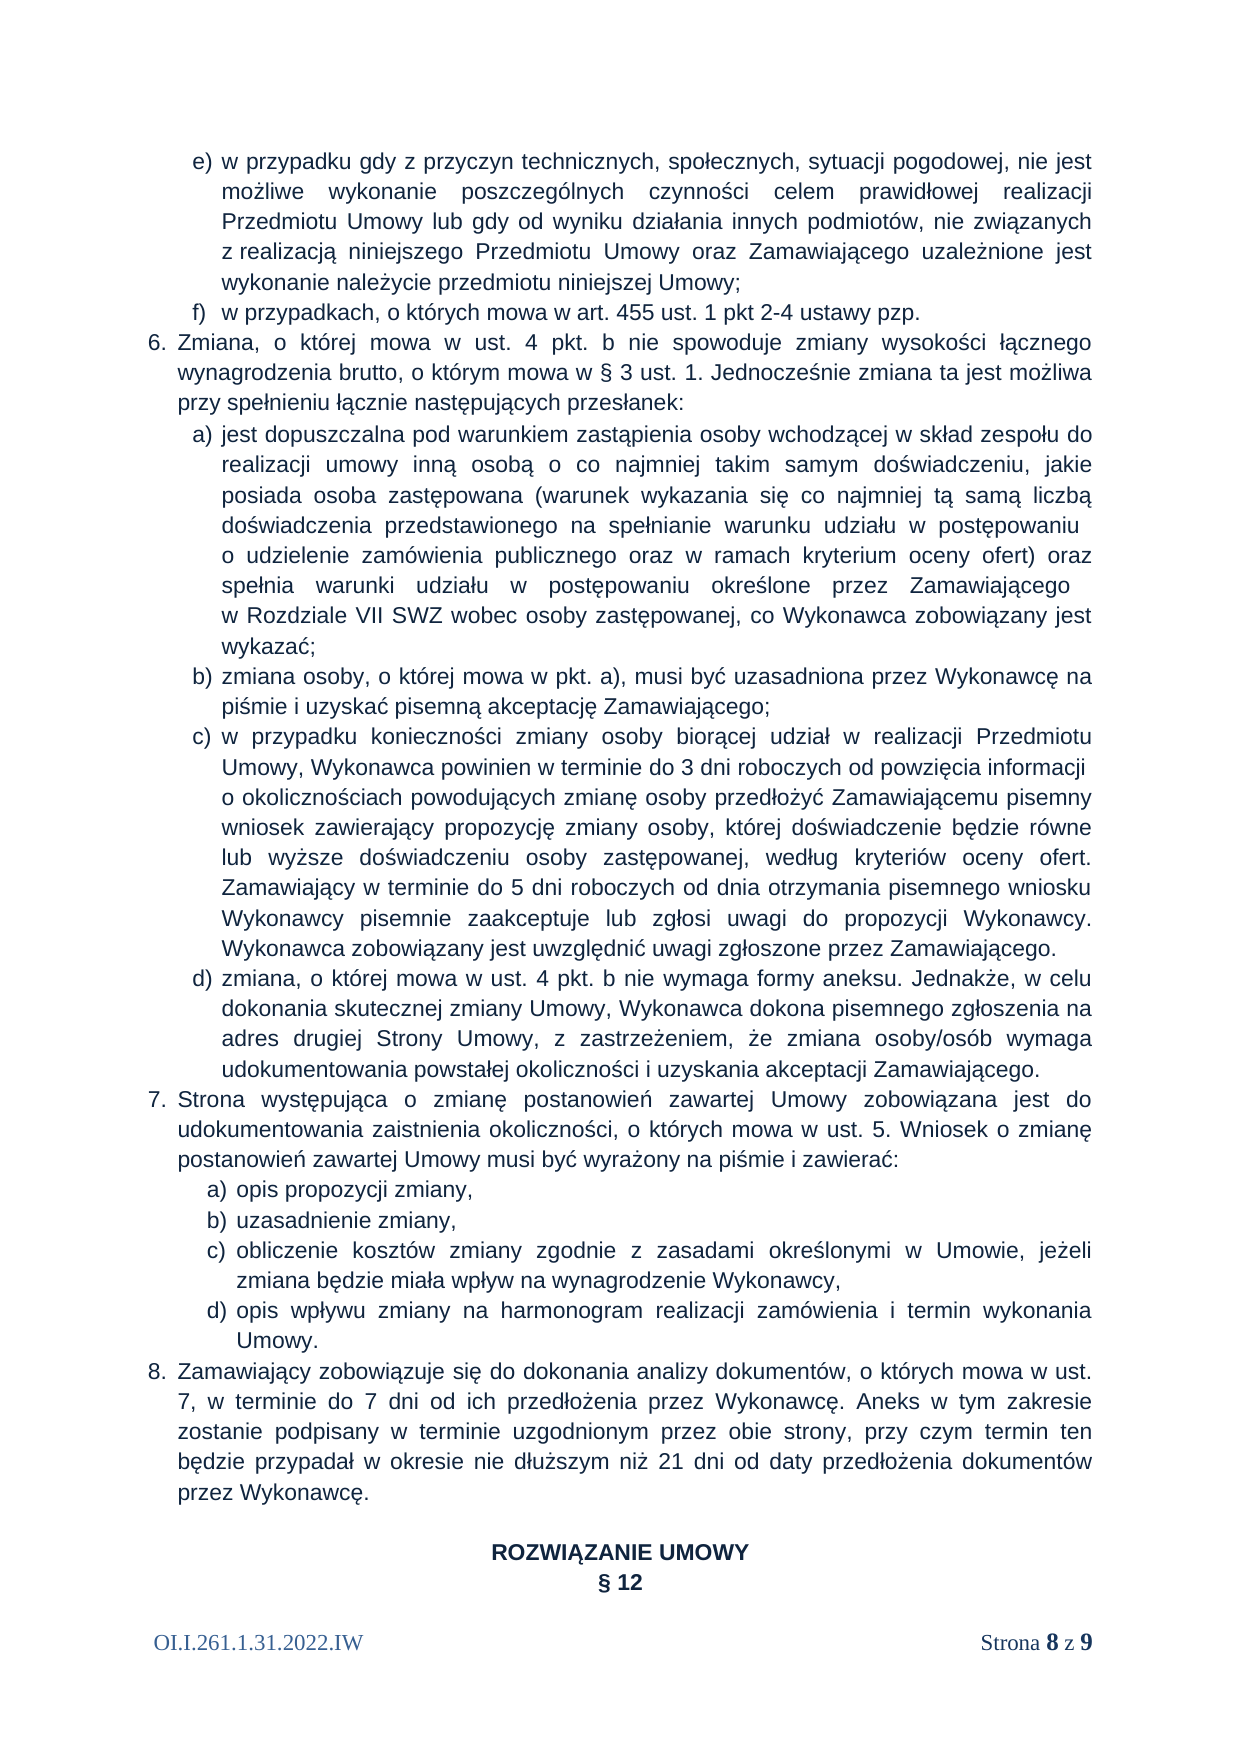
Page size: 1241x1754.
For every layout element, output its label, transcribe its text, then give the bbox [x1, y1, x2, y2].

list Strona występująca o zmianę postanowień zawartej Umowy zobowiązana jest do udokumentowania zaistnienia okoliczności, o których mowa w ust. 5. Wniosek o zmianę postanowień zawartej Umowy musi być wyrażony na piśmie i zawierać: [148, 1086, 1093, 1173]
list zmiana osoby, o której mowa w pkt. a), musi być uzasadniona przez Wykonawcę na piśmie i uzyskać pisemną akceptację Zamawiającego; [192, 663, 1093, 719]
list w przypadku gdy z przyczyn technicznych, społecznych, sytuacji pogodowej, nie jest możliwe wykonanie poszczególnych czynności celem prawidłowej realizacji Przedmiotu Umowy lub gdy od wyniku działania innych podmiotów, nie związanych z realizacją niniejszego Przedmiotu Umowy oraz Zamawiającego uzależnione jest wykonanie należycie przedmiotu niniejszej Umowy; [192, 148, 1093, 295]
list opis wpływu zmiany na harmonogram realizacji zamówienia i termin wykonania Umowy. [207, 1297, 1093, 1354]
list w przypadkach, o których mowa w art. 455 ust. 1 pkt 2-4 ustawy pzp. [192, 299, 1093, 325]
list obliczenie kosztów zmiany zgodnie z zasadami określonymi w Umowie, jeżeli zmiana będzie miała wpływ na wynagrodzenie Wykonawcy, [207, 1237, 1093, 1293]
text ROZWIĄZANIE UMOWY [148, 1539, 1093, 1565]
list Zmiana, o której mowa w ust. 4 pkt. b nie spowoduje zmiany wysokości łącznego wynagrodzenia brutto, o którym mowa w § 3 ust. 1. Jednocześnie zmiana ta jest możliwa przy spełnieniu łącznie następujących przesłanek: [148, 329, 1093, 416]
list zmiana, o której mowa w ust. 4 pkt. b nie wymaga formy aneksu. Jednakże, w celu dokonania skutecznej zmiany Umowy, Wykonawca dokona pisemnego zgłoszenia na adres drugiej Strony Umowy, z zastrzeżeniem, że zmiana osoby/osób wymaga udokumentowania powstałej okoliczności i uzyskania akceptacji Zamawiającego. [192, 965, 1093, 1082]
list uzasadnienie zmiany, [207, 1207, 1093, 1233]
text § 12 [148, 1569, 1093, 1596]
list w przypadku konieczności zmiany osoby biorącej udział w realizacji Przedmiotu Umowy, Wykonawca powinien w terminie do 3 dni roboczych od powzięcia informacji o okolicznościach powodujących zmianę osoby przedłożyć Zamawiającemu pisemny wniosek zawierający propozycję zmiany osoby, której doświadczenie będzie równe lub wyższe doświadczeniu osoby zastępowanej, według kryteriów oceny ofert. Zamawiający w terminie do 5 dni roboczych od dnia otrzymania pisemnego wniosku Wykonawcy pisemnie zaakceptuje lub zgłosi uwagi do propozycji Wykonawcy. Wykonawca zobowiązany jest uwzględnić uwagi zgłoszone przez Zamawiającego. [192, 723, 1093, 961]
list jest dopuszczalna pod warunkiem zastąpienia osoby wchodzącej w skład zespołu do realizacji umowy inną osobą o co najmniej takim samym doświadczeniu, jakie posiada osoba zastępowana (warunek wykazania się co najmniej tą samą liczbą doświadczenia przedstawionego na spełnianie warunku udziału w postępowaniu o udzielenie zamówienia publicznego oraz w ramach kryterium oceny ofert) oraz spełnia warunki udziału w postępowaniu określone przez Zamawiającego w Rozdziale VII SWZ wobec osoby zastępowanej, co Wykonawca zobowiązany jest wykazać; [192, 421, 1093, 659]
list Zamawiający zobowiązuje się do dokonania analizy dokumentów, o których mowa w ust. 7, w terminie do 7 dni od ich przedłożenia przez Wykonawcę. Aneks w tym zakresie zostanie podpisany w terminie uzgodnionym przez obie strony, przy czym termin ten będzie przypadał w okresie nie dłuższym niż 21 dni od daty przedłożenia dokumentów przez Wykonawcę. [148, 1358, 1093, 1505]
list opis propozycji zmiany, [207, 1176, 1093, 1203]
